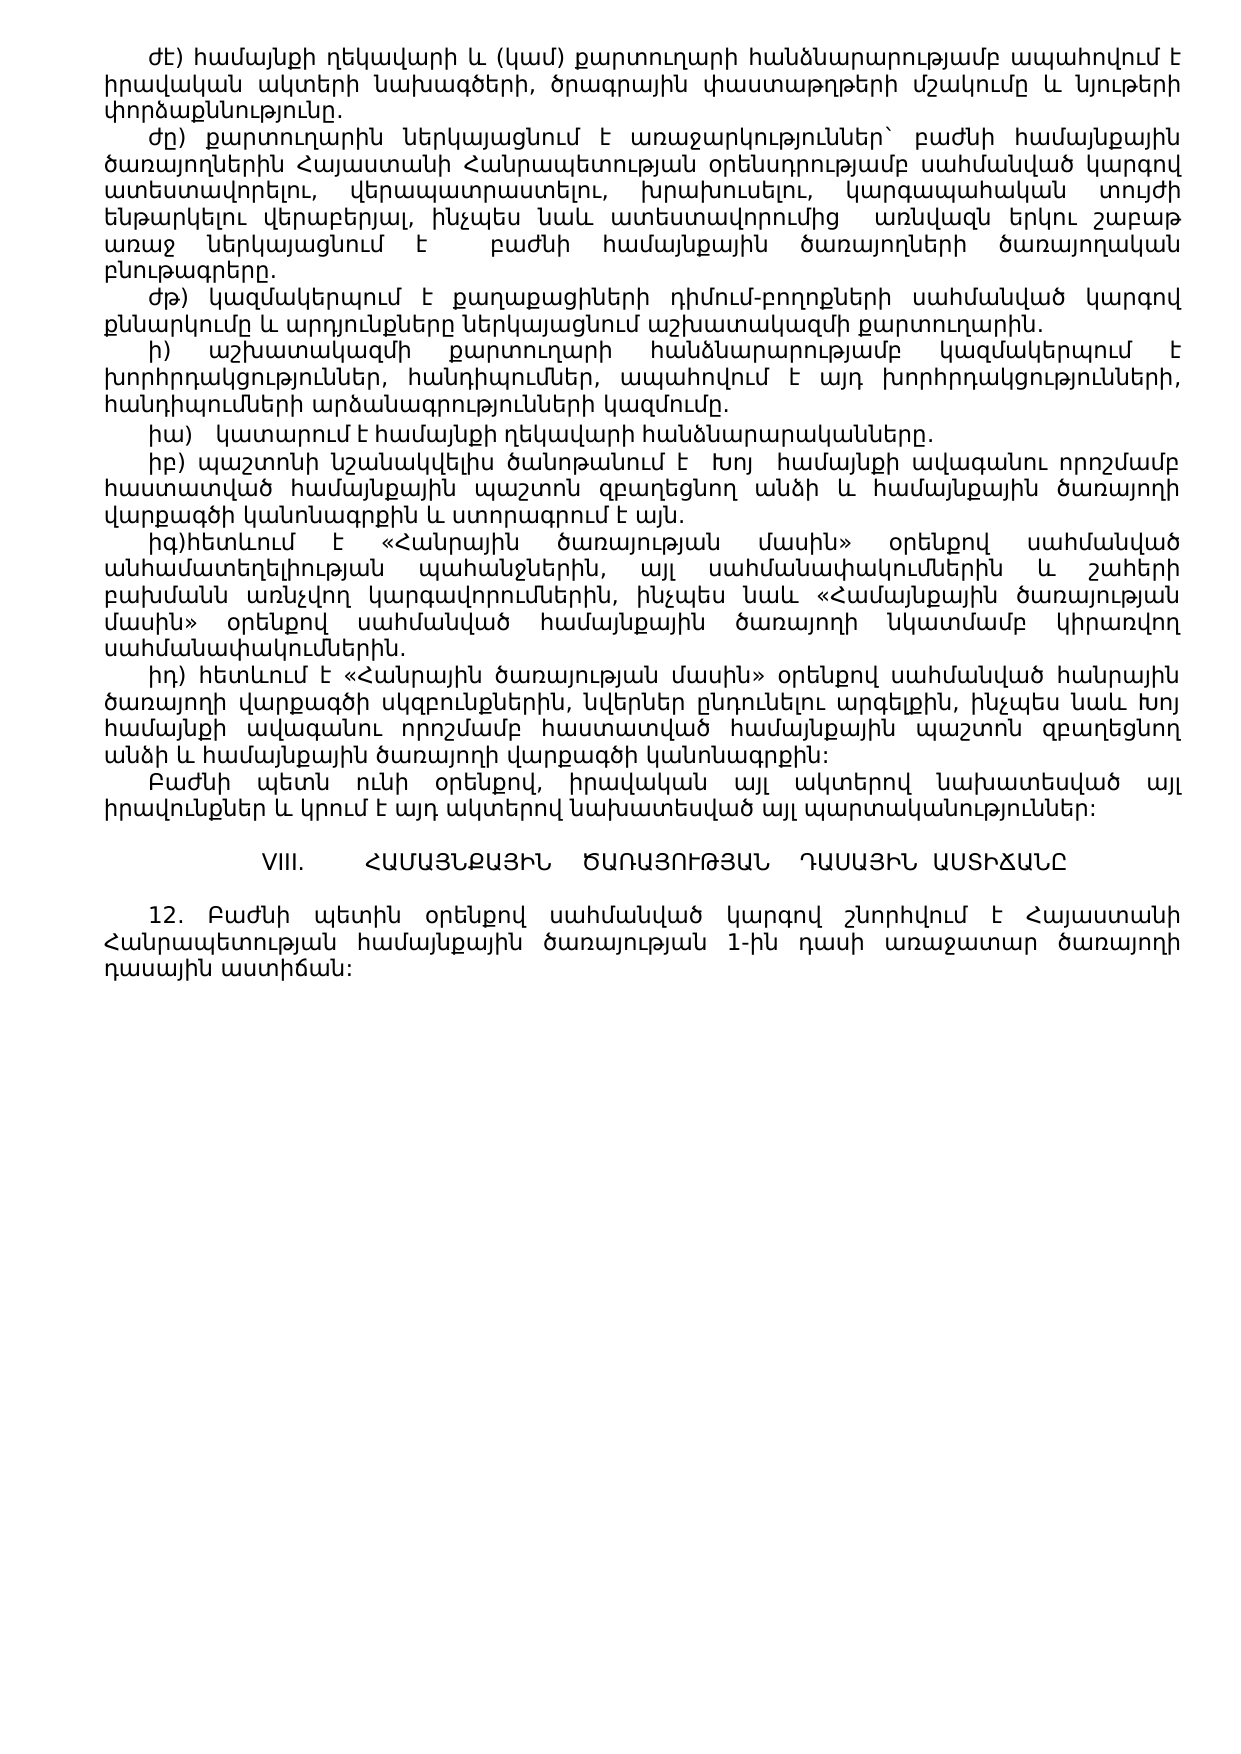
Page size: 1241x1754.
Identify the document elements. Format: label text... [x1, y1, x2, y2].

text ժէ) համայնքի ղեկավարի և (կամ) քարտուղարի հանձնարարությամբ ապահովում է իրավական ակտերի նախագծերի, ծրագրային փաստաթղթերի մշակումը և նյութերի փորձաքննությունը. [103, 44, 1181, 124]
text իգ)հետևում է «Հանրային ծառայության մասին» օրենքով սահմանված անհամատեղելիության պահանջներին, այլ սահմանափակումներին և շահերի բախմանն առնչվող կարգավորումներին, ինչպես նաև «Համայնքային ծառայության մասին» օրենքով սահմանված համայնքային ծառայողի նկատմամբ կիրառվող սահմանափակումներին. [103, 529, 1181, 662]
text իբ) պաշտոնի նշանակվելիս ծանոթանում է Խոյ համայնքի ավագանու որոշմամբ հաստատված համայնքային պաշտոն զբաղեցնող անձի և համայնքային ծառայողի վարքագծի կանոնագրքին և ստորագրում է այն. [103, 449, 1181, 529]
text Բաժնի պետն ունի օրենքով, իրավական այլ ակտերով նախատեսված այլ իրավունքներ և կրում է այդ ակտերով նախատեսված այլ պարտականություններ: [103, 769, 1181, 822]
text ի) աշխատակազմի քարտուղարի հանձնարարությամբ կազմակերպում է խորհրդակցություններ, հանդիպումներ, ապահովում է այդ խորհրդակցությունների, հանդիպումների արձանագրությունների կազմումը. [103, 338, 1181, 418]
text ժթ) կազմակերպում է քաղաքացիների դիմում-բողոքների սահմանված կարգով քննարկումը և արդյունքները ներկայացնում աշխատակազմի քարտուղարին. [103, 284, 1181, 338]
text իդ) հետևում է «Հանրային ծառայության մասին» օրենքով սահմանված հանրային ծառայողի վարքագծի սկզբունքներին, նվերներ ընդունելու արգելքին, ինչպես նաև Խոյ համայնքի ավագանու որոշմամբ հաստատված համայնքային պաշտոն զբաղեցնող անձի և համայնքային ծառայողի վարքագծի կանոնագրքին: [103, 662, 1181, 769]
text 12. Բաժնի պետին օրենքով սահմանված կարգով շնորհվում է Հայաստանի Հանրապետության համայնքային ծառայության 1-ին դասի առաջատար ծառայողի դասային աստիճան: [103, 902, 1181, 982]
text իա) կատարում է համայնքի ղեկավարի հանձնարարականները. [103, 418, 1181, 449]
text ժը) քարտուղարին ներկայացնում է առաջարկություններ` բաժնի համայնքային ծառայողներին Հայաստանի Հանրապետության օրենսդրությամբ սահմանված կարգով ատեստավորելու, վերապատրաստելու, խրախուսելու, կարգապահական տույժի ենթարկելու վերաբերյալ, ինչպես նաև ատեստավորումից առնվազն երկու շաբաթ առաջ ներկայացնում է բաժնի համայնքային ծառայողների ծառայողական բնութագրերը. [103, 124, 1181, 284]
text VIII. ՀԱՄԱՅՆՔԱՅԻՆ ԾԱՌԱՅՈՒԹՅԱՆ ԴԱՍԱՅԻՆ ԱՍՏԻՃԱՆԸ [103, 849, 1181, 876]
